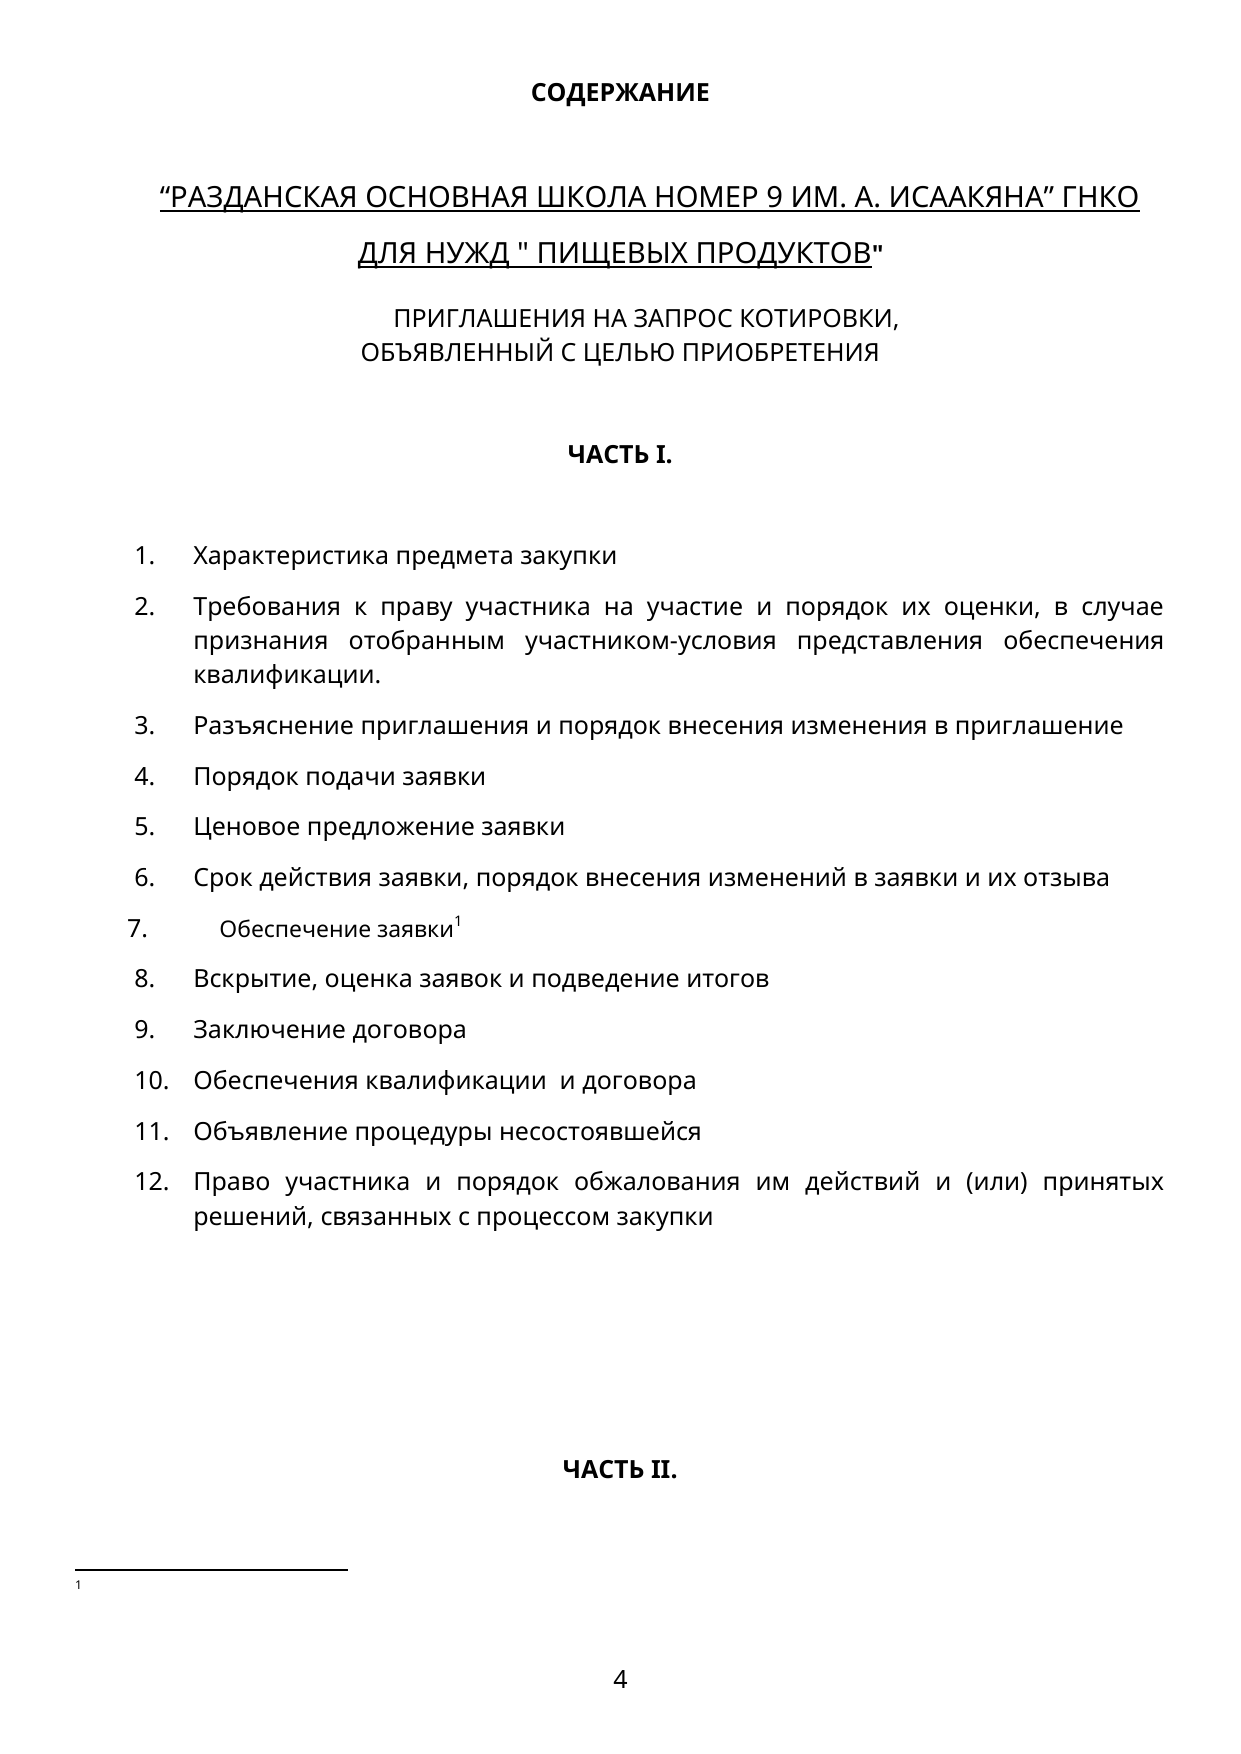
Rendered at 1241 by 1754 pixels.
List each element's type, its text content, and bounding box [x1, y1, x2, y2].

text 3. Разъяснение приглашения и порядок внесения изменения в приглашение [134, 707, 1165, 742]
text ПРИГЛАШЕНИЯ НА ЗАПРОС КОТИРОВКИ, ОБЪЯВЛЕННЫЙ С ЦЕЛЬЮ ПРИОБРЕТЕНИЯ [75, 301, 1165, 369]
text ЧАСТЬ II. [75, 1452, 1165, 1486]
text 12. Право участника и порядок обжалования им действий и (или) принятых решений, связанных с процессом закупки [134, 1164, 1165, 1232]
text “РАЗДАНСКАЯ ОСНОВНАЯ ШКОЛА НОМЕР 9 ИМ. А. ИСААКЯНА” ГHКО [75, 176, 1165, 216]
text 2. Требования к праву участника на участие и порядок их оценки, в случае признания отобранным участником-условия представления обеспечения квалификации. [134, 589, 1165, 691]
text 10. Обеспечения квалификации и договора [134, 1063, 1165, 1097]
text 9. Заключение договора [134, 1012, 1165, 1046]
text 11. Объявление процедуры несостоявшейся [134, 1113, 1165, 1147]
text 4. Порядок подачи заявки [134, 758, 1165, 792]
text 6. Срок действия заявки, порядок внесения изменений в заявки и их отзыва [134, 860, 1165, 894]
text ДЛЯ НУЖД " ПИЩЕВЫХ ПРОДУКТОВ" [75, 233, 1166, 272]
text 8. Вскрытие, оценка заявок и подведение итогов [134, 961, 1165, 995]
text 1. Характеристика предмета закупки [134, 538, 1165, 572]
text 7. Обеспечение заявки [75, 910, 1165, 944]
text СОДЕРЖАНИЕ [75, 75, 1165, 109]
text 5. Ценовое предложение заявки [134, 809, 1165, 843]
text ЧАСТЬ I. [75, 436, 1165, 471]
